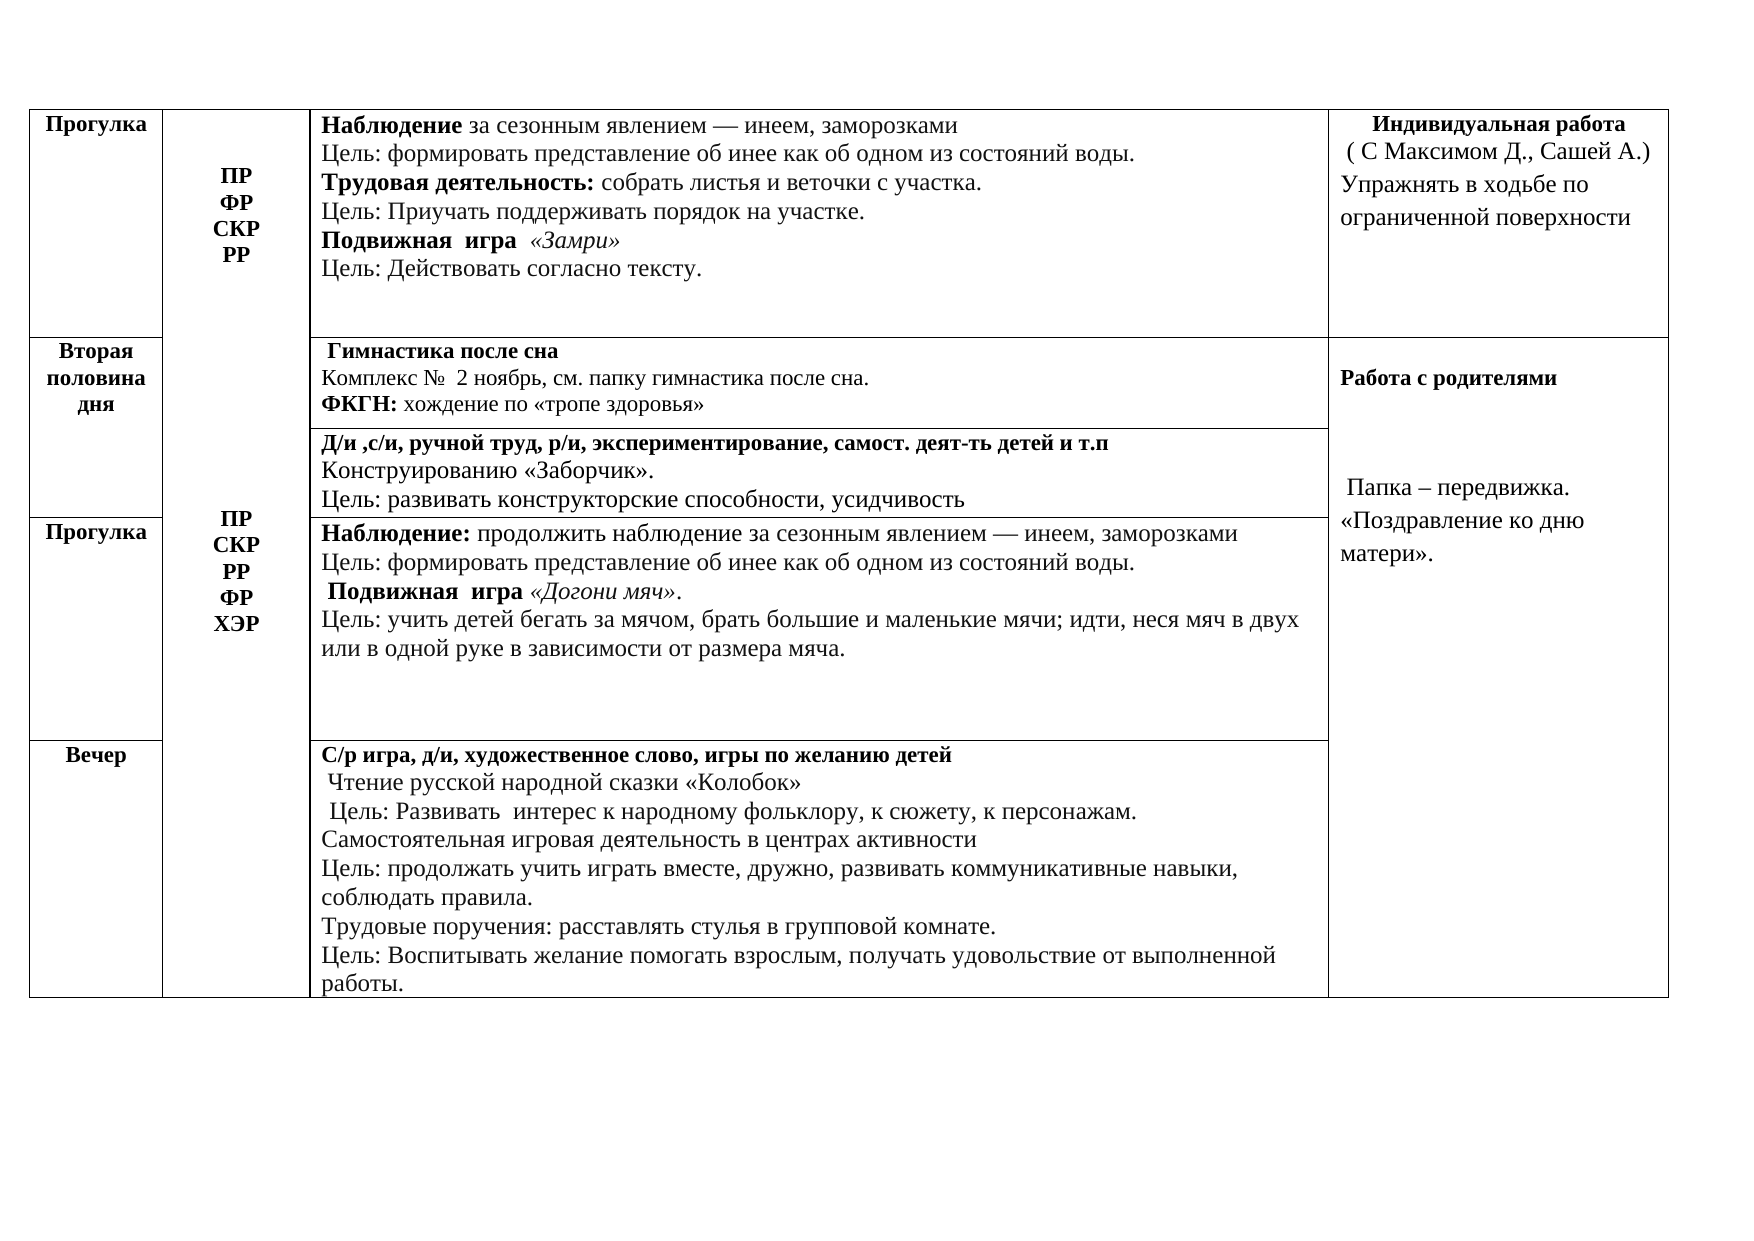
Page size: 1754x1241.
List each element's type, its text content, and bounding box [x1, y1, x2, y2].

table_header Прогулка [30, 110, 162, 337]
table_cell С/р игра, д/и, художественное слово, игры по желанию детей Чтение русской народной сказки «Колобок» Цель: Развивать интерес к народному фольклору, к сюжету, к персонажам. Самостоятельная игровая деятельность в центрах активности Цель: продолжать учить играть вместе, дружно, развивать коммуникативные навыки, соблюдать правила. Трудовые поручения: расставлять стулья в групповой комнате. Цель: Воспитывать желание помогать взрослым, получать удовольствие от выполненной работы. [311, 741, 1328, 997]
table_cell Гимнастика после сна Комплекс № 2 ноябрь, см. папку гимнастика после сна. ФКГН: хождение по «тропе здоровья» [311, 338, 1328, 428]
table_header Индивидуальная работа ( С Максимом Д., Сашей А.) Упражнять в ходьбе по ограниченной поверхности [1329, 110, 1668, 337]
table_cell Д/и ,с/и, ручной труд, р/и, экспериментирование, самост. деят-ть детей и т.п Конструированию «Заборчик». Цель: развивать конструкторские способности, усидчивость [311, 429, 1328, 517]
table_cell Работа с родителями Папка – передвижка. «Поздравление ко дню матери». [1329, 338, 1668, 997]
table_cell Вторая половина дня [30, 338, 162, 517]
table_header ПР ФР СКР РР ПР СКР РР ФР ХЭР [163, 110, 309, 997]
table_cell Наблюдение: продолжить наблюдение за сезонным явлением — инеем, заморозками Цель: формировать представление об инее как об одном из состояний воды. Подвижная игра «Догони мяч». Цель: учить детей бегать за мячом, брать большие и маленькие мячи; идти, неся мяч в двух или в одной руке в зависимости от размера мяча. [311, 518, 1328, 739]
table_cell Вечер [30, 741, 162, 997]
table_cell Прогулка [30, 518, 162, 739]
table_header Наблюдение за сезонным явлением — инеем, заморозками Цель: формировать представление об инее как об одном из состояний воды. Трудовая деятельность: собрать листья и веточки с участка. Цель: Приучать поддерживать порядок на участке. Подвижная игра «Замри» Цель: Действовать согласно тексту. [311, 110, 1328, 337]
